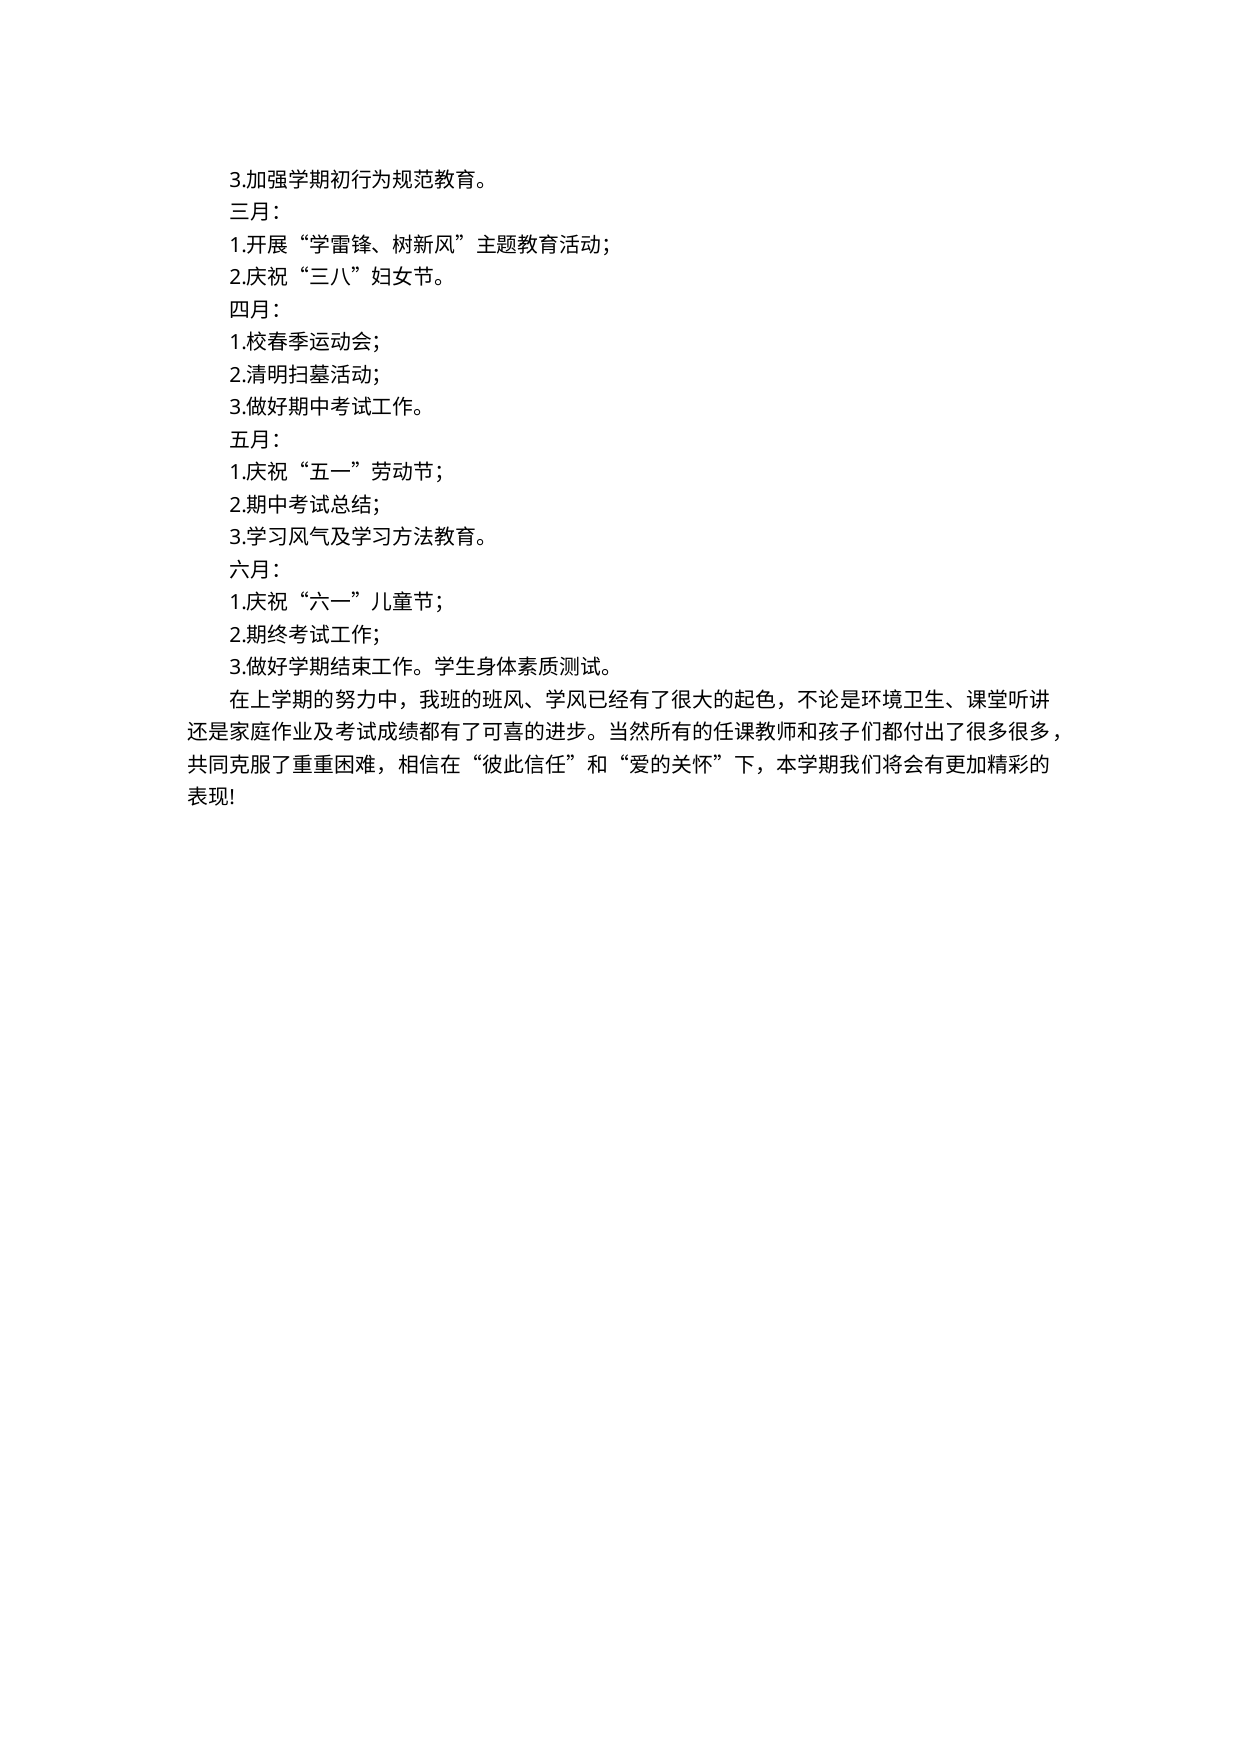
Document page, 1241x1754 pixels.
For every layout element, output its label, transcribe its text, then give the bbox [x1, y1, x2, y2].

text 1.庆祝“五一”劳动节； [187, 454, 1053, 487]
text 五月： [187, 422, 1053, 454]
text 1.开展“学雷锋、树新风”主题教育活动； [187, 227, 1053, 259]
text 2.期终考试工作； [187, 617, 1053, 649]
text 三月： [187, 194, 1053, 227]
text 3.做好学期结束工作。学生身体素质测试。 [187, 649, 1053, 682]
text 四月： [187, 292, 1053, 324]
text 3.学习风气及学习方法教育。 [187, 519, 1053, 552]
text 2.庆祝“三八”妇女节。 [187, 259, 1053, 292]
text 3.做好期中考试工作。 [187, 389, 1053, 422]
text 六月： [187, 552, 1053, 584]
text 1.校春季运动会； [187, 324, 1053, 357]
text 2.期中考试总结； [187, 487, 1053, 519]
text 在上学期的努力中，我班的班风、学风已经有了很大的起色，不论是环境卫生、课堂听讲还是家庭作业及考试成绩都有了可喜的进步。当然所有的任课教师和孩子们都付出了很多很多，共同克服了重重困难，相信在“彼此信任”和“爱的关怀”下，本学期我们将会有更加精彩的表现! [187, 682, 1053, 812]
text 1.庆祝“六一”儿童节； [187, 584, 1053, 617]
text 2.清明扫墓活动； [187, 357, 1053, 389]
text 3.加强学期初行为规范教育。 [187, 162, 1053, 194]
